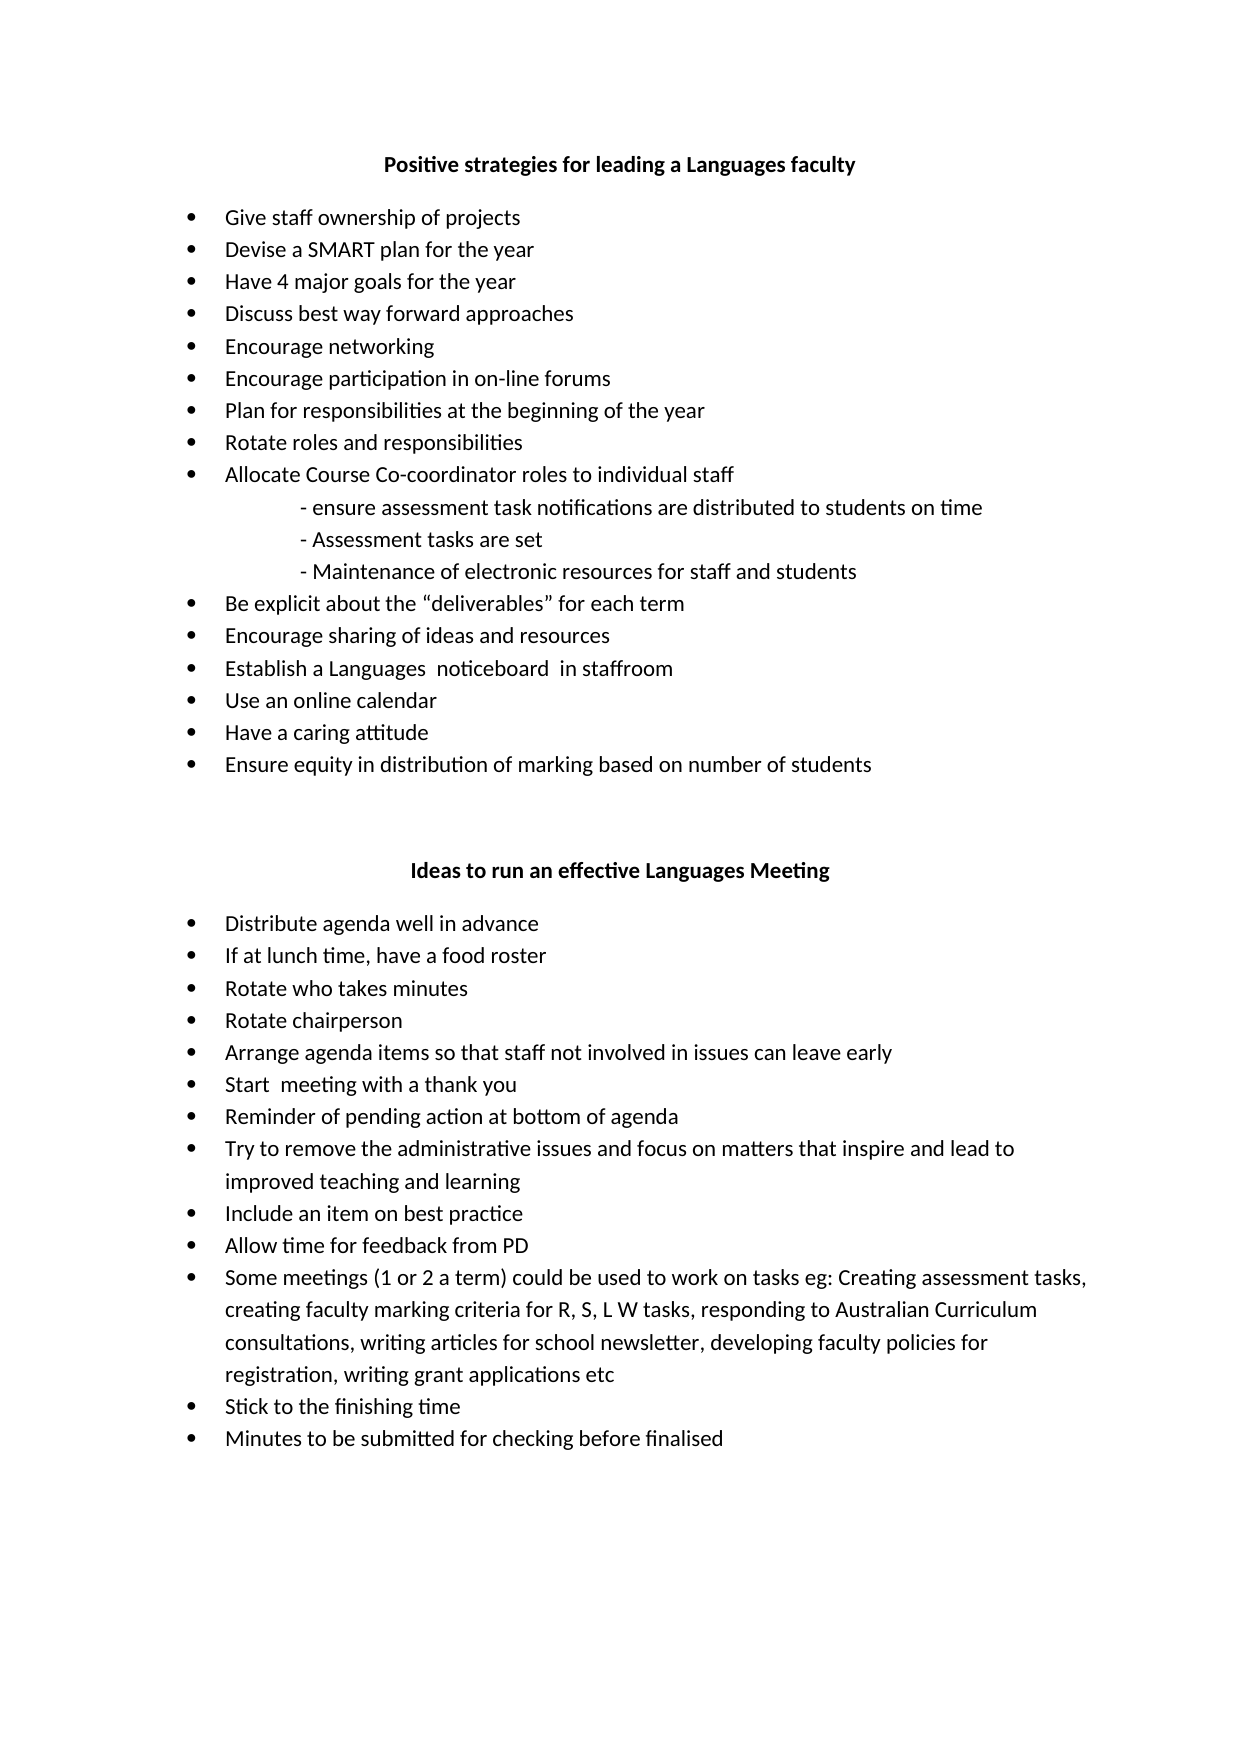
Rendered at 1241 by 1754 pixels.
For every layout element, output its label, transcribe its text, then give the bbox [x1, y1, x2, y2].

list Rotate chairperson [187, 1006, 1090, 1034]
list Be explicit about the “deliverables” for each term [187, 589, 1090, 617]
list Encourage participation in on-line forums [187, 364, 1090, 392]
list Rotate who takes minutes [187, 974, 1090, 1002]
list Ensure equity in distribution of marking based on number of students [187, 750, 1090, 778]
list Try to remove the administrative issues and focus on matters that inspire and lead to improved teaching and learning [187, 1134, 1090, 1195]
text Ideas to run an effective Languages Meeting [150, 856, 1090, 884]
list Arrange agenda items so that staff not involved in issues can leave early [187, 1038, 1090, 1066]
list Stick to the finishing time [187, 1392, 1090, 1420]
list Have a caring attitude [187, 718, 1090, 746]
list Allocate Course Co-coordinator roles to individual staff [187, 461, 1090, 488]
list Rotate roles and responsibilities [187, 428, 1090, 456]
list Some meetings (1 or 2 a term) could be used to work on tasks eg: Creating assessment tasks, creating faculty marking criteria for R, S, L W tasks, responding to Australian Curriculum consultations, writing articles for school newsletter, developing faculty policies for registration, writing grant applications etc [187, 1263, 1090, 1388]
list Plan for responsibilities at the beginning of the year [187, 396, 1090, 424]
list If at lunch time, have a food roster [187, 941, 1090, 969]
list Start meeting with a thank you [187, 1070, 1090, 1098]
list Establish a Languages noticeboard in staffroom [187, 654, 1090, 682]
text Positive strategies for leading a Languages faculty [150, 150, 1090, 178]
list Include an item on best practice [187, 1199, 1090, 1227]
list - ensure assessment task notifications are distributed to students on time [300, 493, 1090, 521]
list Encourage sharing of ideas and resources [187, 621, 1090, 649]
list - Assessment tasks are set [300, 525, 1090, 553]
list Reminder of pending action at bottom of agenda [187, 1102, 1090, 1130]
list Discuss best way forward approaches [187, 299, 1090, 328]
list Have 4 major goals for the year [187, 267, 1090, 295]
list Encourage networking [187, 332, 1090, 360]
list Distribute agenda well in advance [187, 909, 1090, 937]
list - Maintenance of electronic resources for staff and students [300, 557, 1090, 585]
list Use an online calendar [187, 686, 1090, 714]
list Devise a SMART plan for the year [187, 235, 1090, 263]
list Minutes to be submitted for checking before finalised [187, 1424, 1090, 1452]
list Allow time for feedback from PD [187, 1231, 1090, 1259]
list Give staff ownership of projects [187, 203, 1090, 231]
